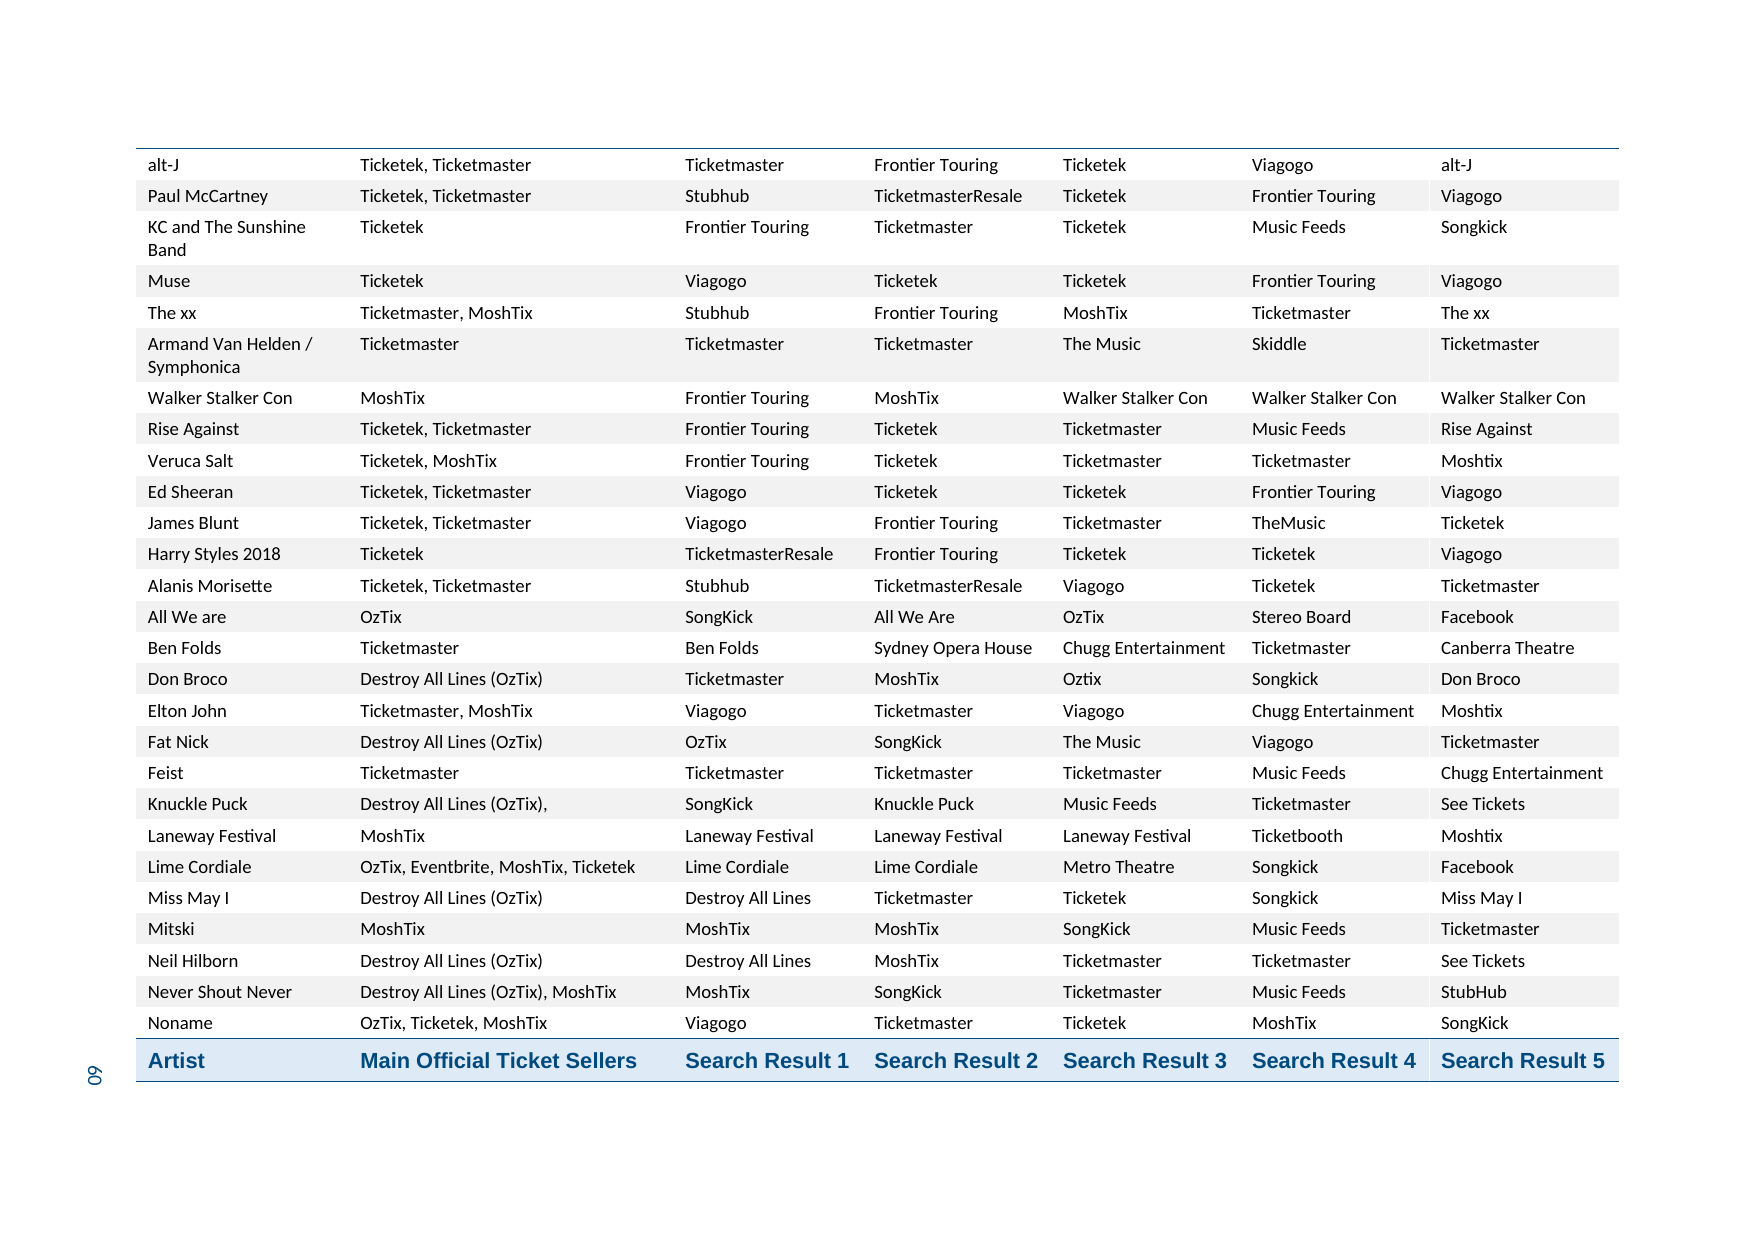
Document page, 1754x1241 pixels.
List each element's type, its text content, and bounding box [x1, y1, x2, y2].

table_cell Ticketek [1052, 476, 1241, 507]
table_cell Harry Styles 2018 [136, 538, 349, 569]
table_cell TicketmasterResale [674, 538, 863, 569]
table_cell Ticketek, Ticketmaster [349, 180, 674, 211]
table_cell Laneway Festival [1052, 820, 1241, 851]
table_cell All We are [136, 601, 349, 632]
table_cell MoshTix [349, 382, 674, 413]
table_cell alt-J [136, 149, 349, 180]
table_cell Ticketmaster [1052, 757, 1241, 788]
table_cell Ticketek [863, 445, 1052, 476]
table_cell MoshTix [349, 913, 674, 944]
table_cell OzTix, Ticketek, MoshTix [349, 1007, 674, 1038]
table_cell Music Feeds [1052, 788, 1241, 819]
table_cell Lime Cordiale [674, 851, 863, 882]
table_cell Destroy All Lines (OzTix) [349, 663, 674, 694]
table_cell Miss May I [1430, 882, 1619, 913]
table_cell Ticketmaster [863, 757, 1052, 788]
table_cell Songkick [1430, 211, 1619, 265]
table_cell Metro Theatre [1052, 851, 1241, 882]
table_cell Armand Van Helden / Symphonica [136, 328, 349, 382]
table_cell Viagogo [674, 507, 863, 538]
table_cell Viagogo [674, 476, 863, 507]
table_cell Ticketmaster [674, 757, 863, 788]
table_cell SongKick [863, 976, 1052, 1007]
table_cell Ticketek [1241, 570, 1429, 601]
table_cell Walker Stalker Con [136, 382, 349, 413]
table_cell Ben Folds [674, 632, 863, 663]
table_cell Elton John [136, 695, 349, 726]
table_cell Ed Sheeran [136, 476, 349, 507]
table_cell Laneway Festival [674, 820, 863, 851]
table_cell Ticketmaster, MoshTix [349, 695, 674, 726]
table_cell Search Result 2 [863, 1039, 1052, 1081]
table_cell Ticketek [349, 538, 674, 569]
table_cell Ticketmaster [1430, 570, 1619, 601]
table_cell Songkick [1241, 882, 1429, 913]
table_cell Ticketek, Ticketmaster [349, 413, 674, 444]
table_cell All We Are [863, 601, 1052, 632]
table_cell Ticketek [349, 211, 674, 265]
table_cell Stubhub [674, 297, 863, 328]
table_cell Viagogo [1052, 570, 1241, 601]
table_cell Ticketmaster [1052, 413, 1241, 444]
table_cell Ticketek [1052, 180, 1241, 211]
table_cell Ticketek [349, 265, 674, 297]
table_cell Frontier Touring [674, 382, 863, 413]
table_cell Ticketek, Ticketmaster [349, 507, 674, 538]
table_cell Ticketek, Ticketmaster [349, 476, 674, 507]
table_cell Ticketmaster [349, 328, 674, 382]
table_cell MoshTix [674, 976, 863, 1007]
table_cell Ticketmaster [1241, 632, 1429, 663]
table_cell Ticketek [1430, 507, 1619, 538]
table_cell Ticketmaster [863, 211, 1052, 265]
table_cell Ticketek [863, 413, 1052, 444]
table_cell Ticketek [1052, 149, 1241, 180]
table_cell Music Feeds [1241, 757, 1429, 788]
table_cell Main Official Ticket Sellers [349, 1039, 674, 1081]
table_cell Ticketmaster [674, 149, 863, 180]
table_cell MoshTix [863, 945, 1052, 976]
table_cell Search Result 5 [1430, 1039, 1619, 1081]
table_cell Music Feeds [1241, 211, 1429, 265]
table_cell MoshTix [863, 382, 1052, 413]
table_cell The xx [136, 297, 349, 328]
table_cell Destroy All Lines (OzTix) [349, 945, 674, 976]
table_cell Mitski [136, 913, 349, 944]
table_cell TicketmasterResale [863, 180, 1052, 211]
table_cell Walker Stalker Con [1430, 382, 1619, 413]
table_cell Ticketmaster [674, 328, 863, 382]
table_cell Don Broco [136, 663, 349, 694]
table_cell Ticketek [1052, 211, 1241, 265]
table_cell Ticketek [1241, 538, 1429, 569]
table_cell Alanis Morisette [136, 570, 349, 601]
table_cell Moshtix [1430, 445, 1619, 476]
table_cell Stubhub [674, 570, 863, 601]
table_cell Frontier Touring [863, 538, 1052, 569]
table_cell Ticketek [863, 476, 1052, 507]
table_cell Ticketmaster [349, 632, 674, 663]
table_cell Facebook [1430, 851, 1619, 882]
table_cell TicketmasterResale [863, 570, 1052, 601]
table_cell Songkick [1241, 663, 1429, 694]
table_cell Ticketek [1052, 1007, 1241, 1038]
table_cell Moshtix [1430, 820, 1619, 851]
table_cell Knuckle Puck [136, 788, 349, 819]
table_cell MoshTix [674, 913, 863, 944]
table_cell Viagogo [1052, 695, 1241, 726]
table_cell Ticketmaster [1241, 297, 1429, 328]
table_cell Ticketek [1052, 265, 1241, 297]
table_cell Lime Cordiale [863, 851, 1052, 882]
table_cell Chugg Entertainment [1430, 757, 1619, 788]
table_cell OzTix, Eventbrite, MoshTix, Ticketek [349, 851, 674, 882]
table_cell SongKick [1430, 1007, 1619, 1038]
table_cell Search Result 4 [1241, 1039, 1429, 1081]
table_cell Destroy All Lines [674, 882, 863, 913]
table_cell Ticketek [863, 265, 1052, 297]
table_cell Veruca Salt [136, 445, 349, 476]
table_cell Stereo Board [1241, 601, 1429, 632]
table_cell Ticketmaster [1052, 945, 1241, 976]
table_cell Ticketmaster [1241, 788, 1429, 819]
table_cell Frontier Touring [1241, 180, 1429, 211]
table_cell Moshtix [1430, 695, 1619, 726]
table_cell OzTix [349, 601, 674, 632]
table_cell Frontier Touring [1241, 476, 1429, 507]
table_cell Ticketmaster [349, 757, 674, 788]
table_cell SongKick [1052, 913, 1241, 944]
table_cell Ticketmaster [863, 695, 1052, 726]
table_cell Oztix [1052, 663, 1241, 694]
table_cell Destroy All Lines (OzTix), MoshTix [349, 976, 674, 1007]
table_cell Ticketek [1052, 882, 1241, 913]
table_cell Ticketek, Ticketmaster [349, 570, 674, 601]
table_cell Ticketmaster [1241, 445, 1429, 476]
table_cell SongKick [674, 788, 863, 819]
table_cell Ben Folds [136, 632, 349, 663]
table_cell Ticketmaster [863, 328, 1052, 382]
table_cell Rise Against [1430, 413, 1619, 444]
table_cell Songkick [1241, 851, 1429, 882]
table_cell Knuckle Puck [863, 788, 1052, 819]
table_cell Facebook [1430, 601, 1619, 632]
table_cell Miss May I [136, 882, 349, 913]
table_cell Ticketmaster [1052, 507, 1241, 538]
table_cell Frontier Touring [674, 445, 863, 476]
table_cell Ticketek, Ticketmaster [349, 149, 674, 180]
table_cell Ticketbooth [1241, 820, 1429, 851]
table_cell Music Feeds [1241, 976, 1429, 1007]
table_cell MoshTix [863, 663, 1052, 694]
table_cell StubHub [1430, 976, 1619, 1007]
table_cell Walker Stalker Con [1241, 382, 1429, 413]
table_cell Frontier Touring [674, 211, 863, 265]
table_cell Ticketmaster [1430, 913, 1619, 944]
table_cell Walker Stalker Con [1052, 382, 1241, 413]
table_cell Viagogo [674, 695, 863, 726]
table_cell Sydney Opera House [863, 632, 1052, 663]
table_cell James Blunt [136, 507, 349, 538]
table_cell Ticketmaster [1052, 976, 1241, 1007]
table_cell Neil Hilborn [136, 945, 349, 976]
table_cell Viagogo [1430, 476, 1619, 507]
table_cell Frontier Touring [1241, 265, 1429, 297]
table_cell See Tickets [1430, 945, 1619, 976]
table_cell alt-J [1430, 149, 1619, 180]
table_cell The xx [1430, 297, 1619, 328]
table_cell Stubhub [674, 180, 863, 211]
table_cell Chugg Entertainment [1052, 632, 1241, 663]
table_cell Muse [136, 265, 349, 297]
table_cell Chugg Entertainment [1241, 695, 1429, 726]
table_cell MoshTix [1052, 297, 1241, 328]
table_cell Ticketmaster [674, 663, 863, 694]
table_cell Laneway Festival [136, 820, 349, 851]
table_cell Viagogo [674, 265, 863, 297]
table_cell KC and The Sunshine Band [136, 211, 349, 265]
table_cell Destroy All Lines (OzTix) [349, 882, 674, 913]
table_cell Skiddle [1241, 328, 1429, 382]
table_cell Ticketmaster, MoshTix [349, 297, 674, 328]
table_cell See Tickets [1430, 788, 1619, 819]
table_cell Ticketek [1052, 538, 1241, 569]
table_cell Fat Nick [136, 726, 349, 757]
table_cell Ticketmaster [863, 882, 1052, 913]
table_cell Artist [136, 1039, 349, 1081]
table_cell The Music [1052, 328, 1241, 382]
table_cell Ticketmaster [1430, 328, 1619, 382]
table_cell Viagogo [1241, 149, 1429, 180]
table_cell Search Result 3 [1052, 1039, 1241, 1081]
table_cell Viagogo [674, 1007, 863, 1038]
table_cell MoshTix [1241, 1007, 1429, 1038]
table_cell Frontier Touring [674, 413, 863, 444]
table_cell Laneway Festival [863, 820, 1052, 851]
table_cell Ticketmaster [1430, 726, 1619, 757]
table_cell OzTix [674, 726, 863, 757]
table_cell Search Result 1 [674, 1039, 863, 1081]
table_cell Feist [136, 757, 349, 788]
table_cell OzTix [1052, 601, 1241, 632]
table_cell Music Feeds [1241, 413, 1429, 444]
table_cell Music Feeds [1241, 913, 1429, 944]
table_cell Frontier Touring [863, 507, 1052, 538]
table_cell Viagogo [1430, 180, 1619, 211]
table_cell SongKick [863, 726, 1052, 757]
table_cell Ticketmaster [1241, 945, 1429, 976]
table_cell Canberra Theatre [1430, 632, 1619, 663]
table_cell TheMusic [1241, 507, 1429, 538]
table_cell Don Broco [1430, 663, 1619, 694]
table_cell Ticketmaster [863, 1007, 1052, 1038]
table_cell Destroy All Lines (OzTix) [349, 726, 674, 757]
table_cell Destroy All Lines [674, 945, 863, 976]
table_cell MoshTix [349, 820, 674, 851]
table_cell Ticketek, MoshTix [349, 445, 674, 476]
table_cell Noname [136, 1007, 349, 1038]
table_cell Destroy All Lines (OzTix), [349, 788, 674, 819]
table_cell SongKick [674, 601, 863, 632]
table_cell Viagogo [1430, 265, 1619, 297]
table_cell Ticketmaster [1052, 445, 1241, 476]
table_cell Frontier Touring [863, 297, 1052, 328]
table_cell Never Shout Never [136, 976, 349, 1007]
table_cell Frontier Touring [863, 149, 1052, 180]
table_cell Lime Cordiale [136, 851, 349, 882]
table_cell Viagogo [1241, 726, 1429, 757]
table_cell MoshTix [863, 913, 1052, 944]
table_cell Paul McCartney [136, 180, 349, 211]
table_cell Rise Against [136, 413, 349, 444]
table_cell Viagogo [1430, 538, 1619, 569]
table_cell The Music [1052, 726, 1241, 757]
